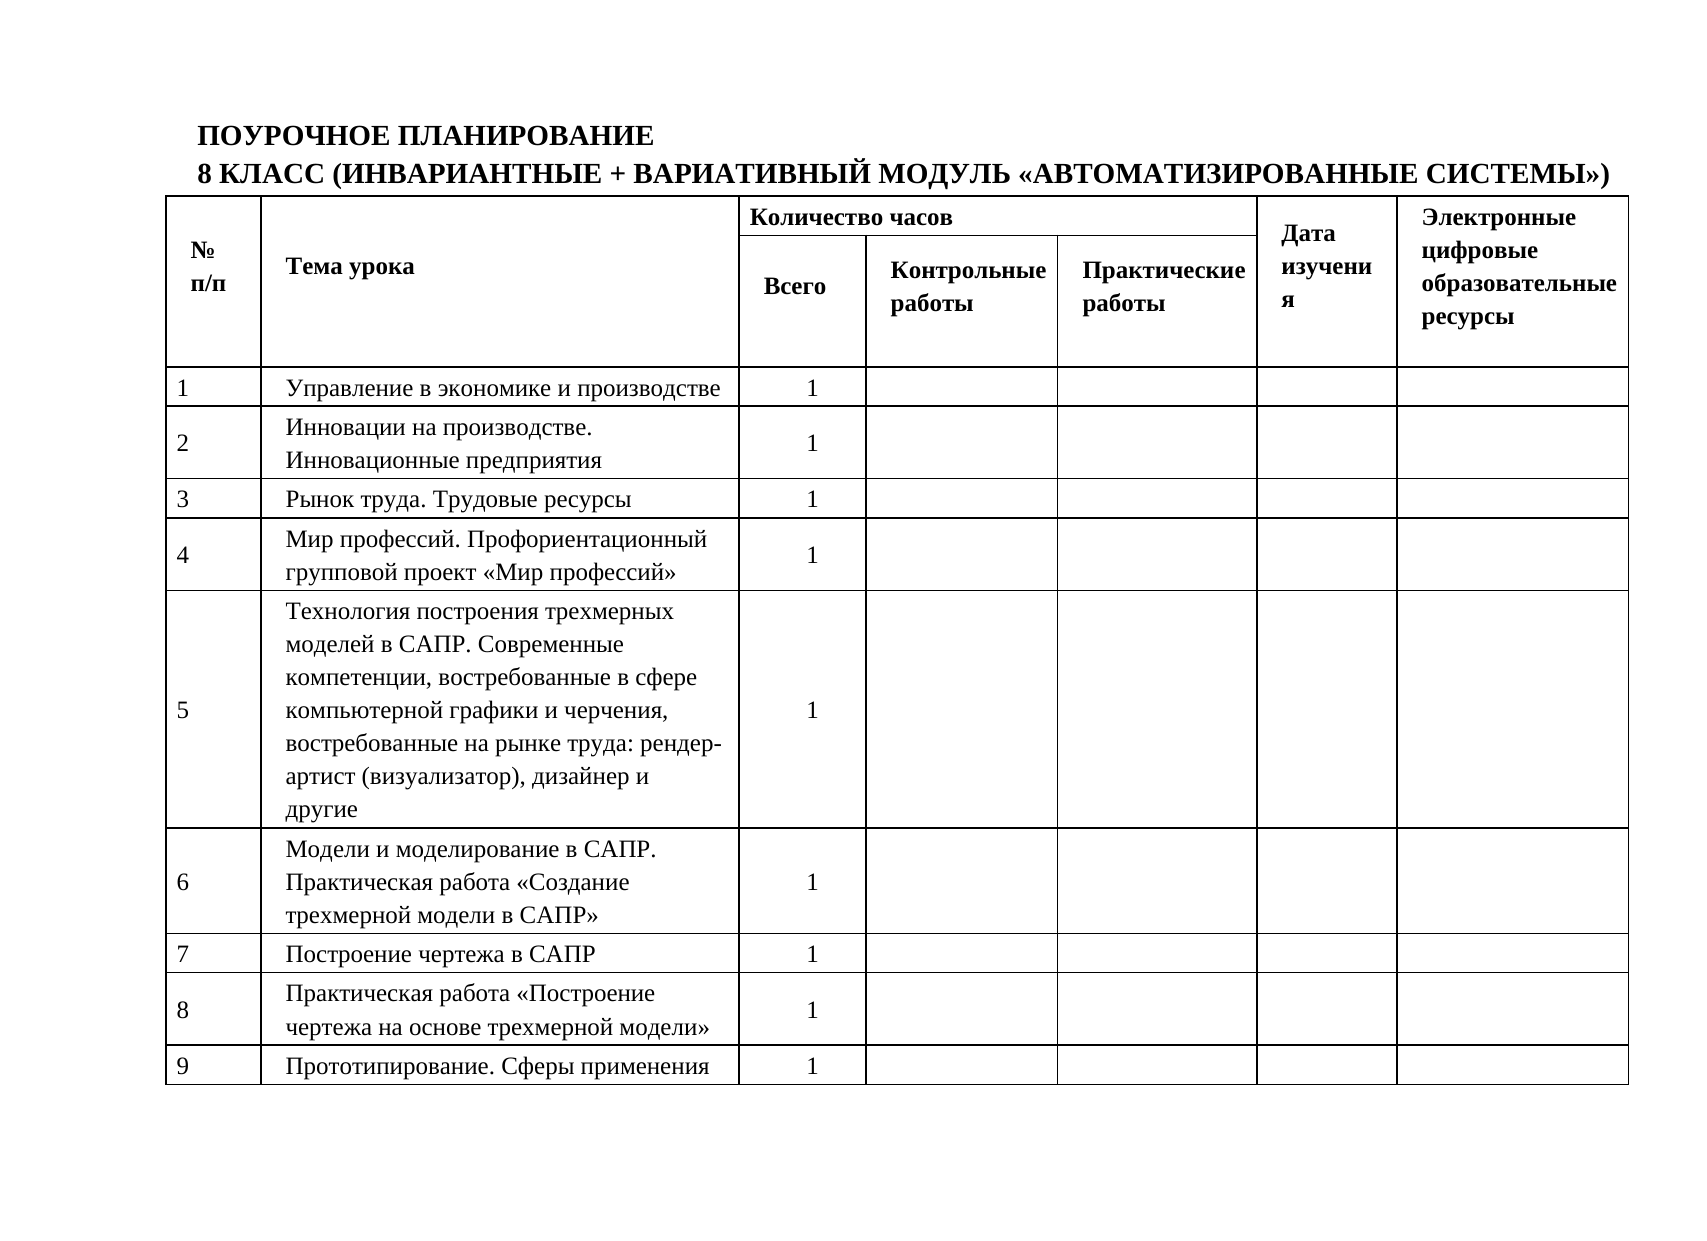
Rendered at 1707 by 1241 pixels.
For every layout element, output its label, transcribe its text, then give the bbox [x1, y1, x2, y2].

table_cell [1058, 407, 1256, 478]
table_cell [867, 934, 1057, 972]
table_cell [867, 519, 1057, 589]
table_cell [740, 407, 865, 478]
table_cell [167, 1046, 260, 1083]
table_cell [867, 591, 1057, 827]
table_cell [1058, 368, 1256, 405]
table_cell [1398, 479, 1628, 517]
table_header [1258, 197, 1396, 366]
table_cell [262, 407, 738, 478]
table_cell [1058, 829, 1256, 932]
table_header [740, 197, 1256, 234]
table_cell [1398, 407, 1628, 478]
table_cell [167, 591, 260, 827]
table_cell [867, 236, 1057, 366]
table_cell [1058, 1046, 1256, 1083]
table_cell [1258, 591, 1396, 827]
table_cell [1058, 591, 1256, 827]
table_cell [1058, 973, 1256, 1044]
text ПОУРОЧНОЕ ПЛАНИРОВАНИЕ [190, 118, 1618, 152]
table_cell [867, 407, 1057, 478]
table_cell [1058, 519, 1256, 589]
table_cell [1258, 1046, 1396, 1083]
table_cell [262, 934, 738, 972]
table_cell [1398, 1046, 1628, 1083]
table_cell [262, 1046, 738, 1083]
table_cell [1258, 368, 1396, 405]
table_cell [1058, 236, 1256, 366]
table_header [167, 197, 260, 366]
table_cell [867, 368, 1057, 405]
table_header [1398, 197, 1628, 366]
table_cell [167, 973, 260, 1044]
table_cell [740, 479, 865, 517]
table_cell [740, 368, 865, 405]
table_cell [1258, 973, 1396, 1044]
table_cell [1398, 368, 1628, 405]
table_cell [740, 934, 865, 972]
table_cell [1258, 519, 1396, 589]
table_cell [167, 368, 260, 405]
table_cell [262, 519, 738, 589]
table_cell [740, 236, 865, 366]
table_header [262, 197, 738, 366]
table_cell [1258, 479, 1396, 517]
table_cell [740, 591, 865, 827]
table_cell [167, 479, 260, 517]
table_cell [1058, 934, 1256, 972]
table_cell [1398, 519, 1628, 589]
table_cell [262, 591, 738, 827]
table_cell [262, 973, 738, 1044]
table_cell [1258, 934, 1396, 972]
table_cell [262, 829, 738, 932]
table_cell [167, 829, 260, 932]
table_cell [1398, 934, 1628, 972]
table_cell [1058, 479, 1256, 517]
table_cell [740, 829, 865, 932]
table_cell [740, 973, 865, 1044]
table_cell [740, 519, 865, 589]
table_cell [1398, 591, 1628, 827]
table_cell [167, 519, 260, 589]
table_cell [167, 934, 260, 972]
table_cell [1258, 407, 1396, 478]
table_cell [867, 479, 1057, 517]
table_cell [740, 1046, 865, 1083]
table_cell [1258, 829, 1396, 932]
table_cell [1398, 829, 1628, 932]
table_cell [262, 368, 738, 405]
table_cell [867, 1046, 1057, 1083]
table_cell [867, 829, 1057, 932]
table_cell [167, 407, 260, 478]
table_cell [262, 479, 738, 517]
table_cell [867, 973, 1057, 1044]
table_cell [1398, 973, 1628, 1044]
text 8 КЛАСС (ИНВАРИАНТНЫЕ + ВАРИАТИВНЫЙ МОДУЛЬ «АВТОМАТИЗИРОВАННЫЕ СИСТЕМЫ») [190, 157, 1618, 190]
